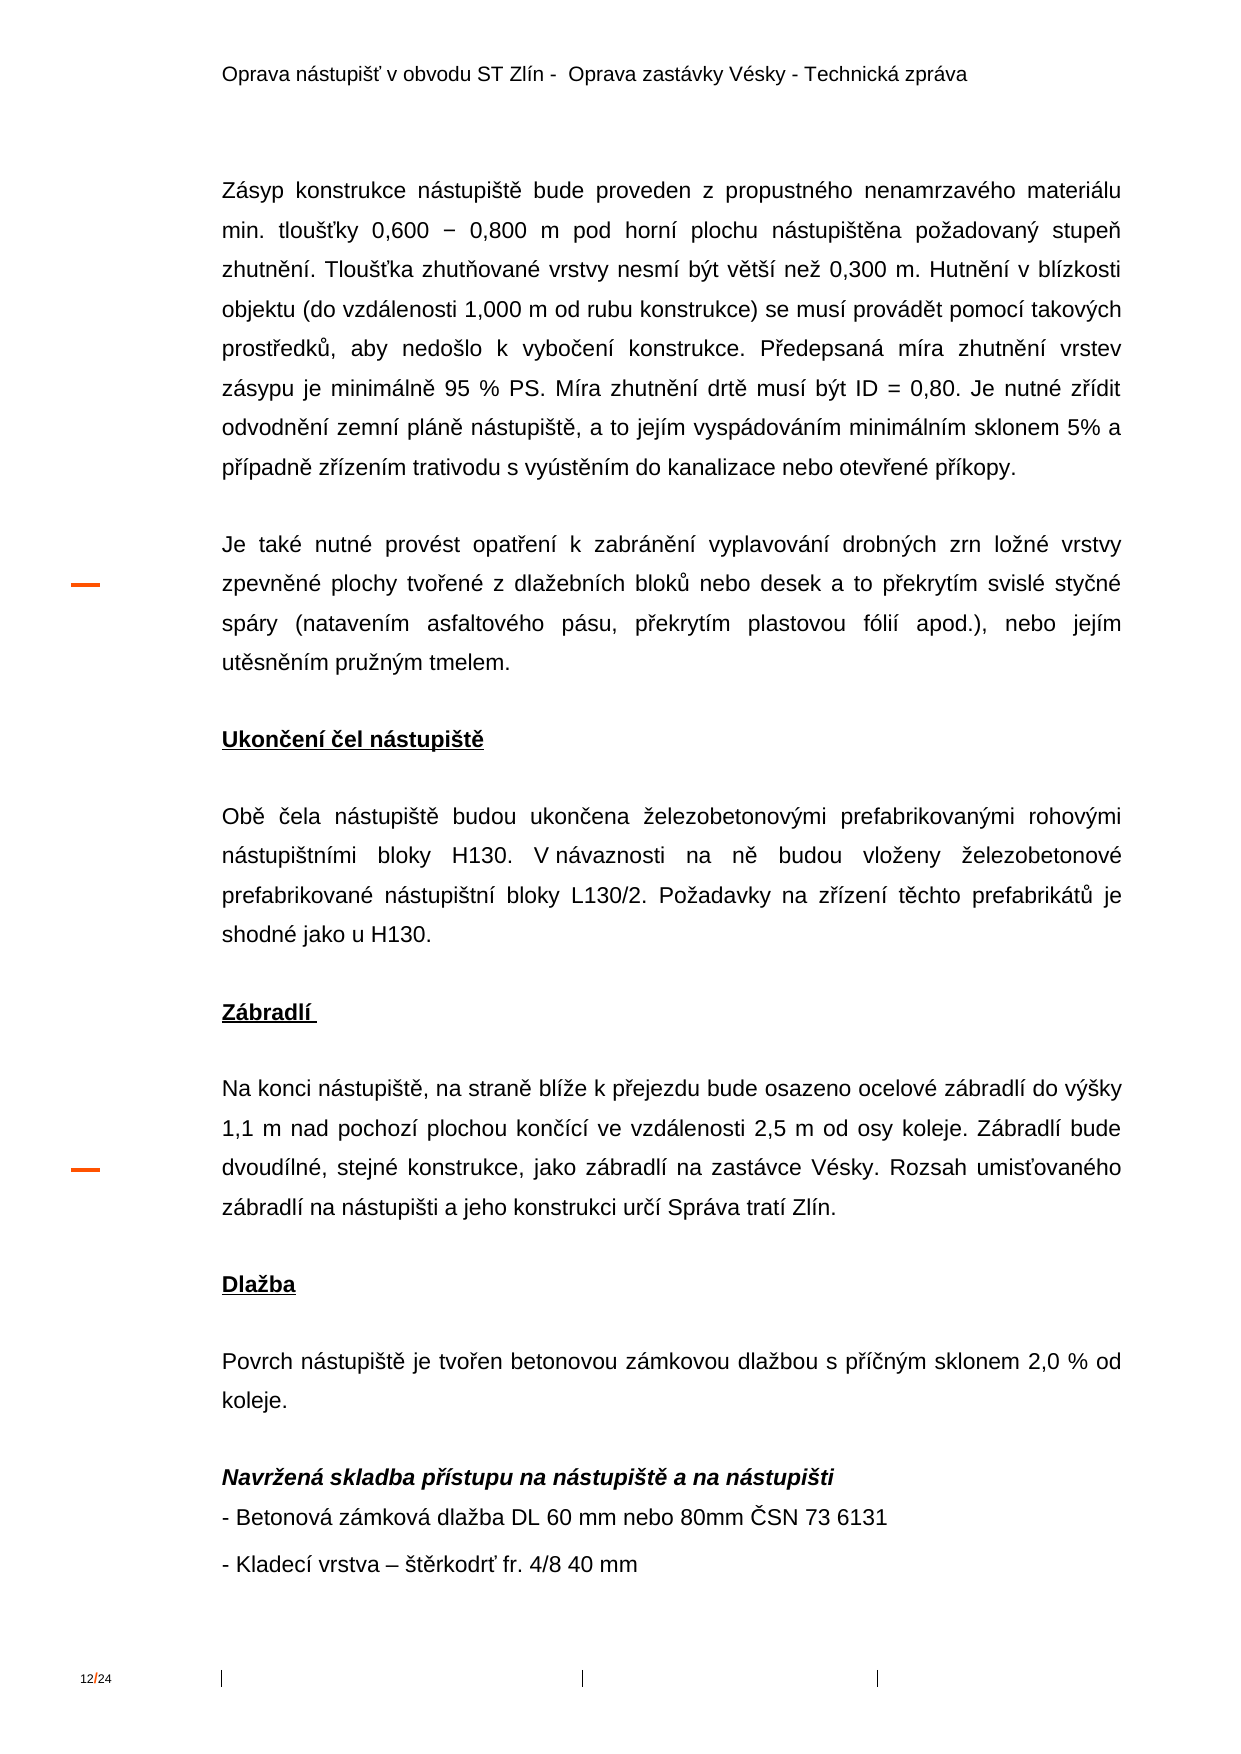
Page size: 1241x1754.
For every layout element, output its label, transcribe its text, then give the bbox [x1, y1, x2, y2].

text Obě čela nástupiště budou ukončena železobetonovými prefabrikovanými rohovými nástupištními bloky H130. V návaznosti na ně budou vloženy železobetonové prefabrikované nástupištní bloky L130/2. Požadavky na zřízení těchto prefabrikátů je shodné jako u H130. [222, 803, 1122, 948]
text Je také nutné provést opatření k zabránění vyplavování drobných zrn ložné vrstvy zpevněné plochy tvořené z dlažebních bloků nebo desek a to překrytím svislé styčné spáry (natavením asfaltového pásu, překrytím plastovou fólií apod.), nebo jejím utěsněním pružným tmelem. [222, 531, 1122, 675]
text Na konci nástupiště, na straně blíže k přejezdu bude osazeno ocelové zábradlí do výšky 1,1 m nad pochozí plochou končící ve vzdálenosti 2,5 m od osy koleje. Zábradlí bude dvoudílné, stejné konstrukce, jako zábradlí na zastávce Vésky. Rozsah umisťovaného zábradlí na nástupišti a jeho konstrukci určí Správa tratí Zlín. [222, 1075, 1122, 1220]
text Zábradlí [222, 998, 1122, 1025]
text - Betonová zámková dlažba DL 60 mm nebo 80mm ČSN 73 6131 [222, 1504, 1122, 1530]
text - Kladecí vrstva – štěrkodrť fr. 4/8 40 mm [222, 1551, 1122, 1577]
text Povrch nástupiště je tvořen betonovou zámkovou dlažbou s příčným sklonem 2,0 % od koleje. [222, 1348, 1122, 1414]
subtitle Ukončení čel nástupiště [222, 726, 1122, 752]
text Dlažba [222, 1271, 1122, 1297]
text Navržená skladba přístupu na nástupiště a na nástupišti [222, 1464, 1122, 1491]
text Zásyp konstrukce nástupiště bude proveden z propustného nenamrzavého materiálu min. tloušťky 0,600 − 0,800 m pod horní plochu nástupištěna požadovaný stupeň zhutnění. Tloušťka zhutňované vrstvy nesmí být větší než 0,300 m. Hutnění v blízkosti objektu (do vzdálenosti 1,000 m od rubu konstrukce) se musí provádět pomocí takových prostředků, aby nedošlo k vybočení konstrukce. Předepsaná míra zhutnění vrstev zásypu je minimálně 95 % PS. Míra zhutnění drtě musí být ID = 0,80. Je nutné zřídit odvodnění zemní pláně nástupiště, a to jejím vyspádováním minimálním sklonem 5% a případně zřízením trativodu s vyústěním do kanalizace nebo otevřené příkopy. [222, 177, 1122, 480]
